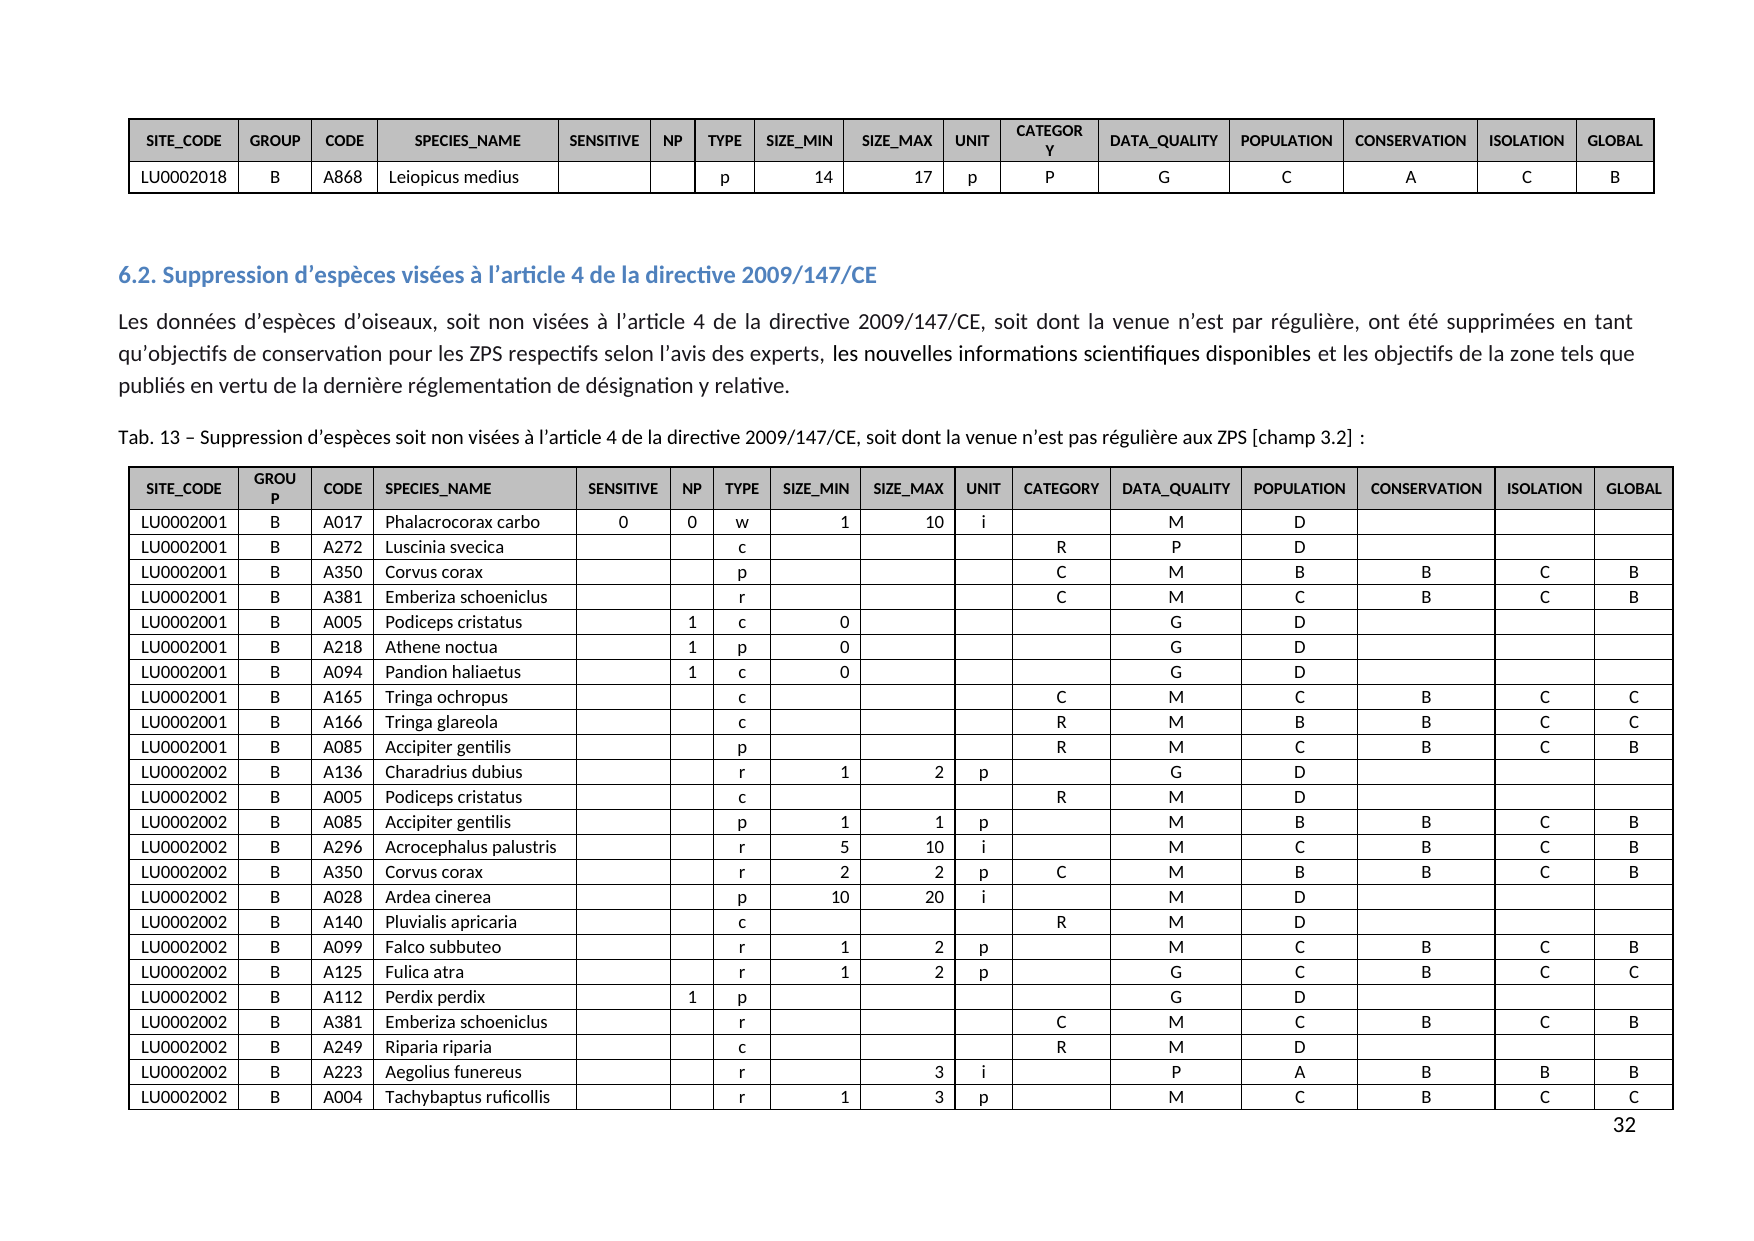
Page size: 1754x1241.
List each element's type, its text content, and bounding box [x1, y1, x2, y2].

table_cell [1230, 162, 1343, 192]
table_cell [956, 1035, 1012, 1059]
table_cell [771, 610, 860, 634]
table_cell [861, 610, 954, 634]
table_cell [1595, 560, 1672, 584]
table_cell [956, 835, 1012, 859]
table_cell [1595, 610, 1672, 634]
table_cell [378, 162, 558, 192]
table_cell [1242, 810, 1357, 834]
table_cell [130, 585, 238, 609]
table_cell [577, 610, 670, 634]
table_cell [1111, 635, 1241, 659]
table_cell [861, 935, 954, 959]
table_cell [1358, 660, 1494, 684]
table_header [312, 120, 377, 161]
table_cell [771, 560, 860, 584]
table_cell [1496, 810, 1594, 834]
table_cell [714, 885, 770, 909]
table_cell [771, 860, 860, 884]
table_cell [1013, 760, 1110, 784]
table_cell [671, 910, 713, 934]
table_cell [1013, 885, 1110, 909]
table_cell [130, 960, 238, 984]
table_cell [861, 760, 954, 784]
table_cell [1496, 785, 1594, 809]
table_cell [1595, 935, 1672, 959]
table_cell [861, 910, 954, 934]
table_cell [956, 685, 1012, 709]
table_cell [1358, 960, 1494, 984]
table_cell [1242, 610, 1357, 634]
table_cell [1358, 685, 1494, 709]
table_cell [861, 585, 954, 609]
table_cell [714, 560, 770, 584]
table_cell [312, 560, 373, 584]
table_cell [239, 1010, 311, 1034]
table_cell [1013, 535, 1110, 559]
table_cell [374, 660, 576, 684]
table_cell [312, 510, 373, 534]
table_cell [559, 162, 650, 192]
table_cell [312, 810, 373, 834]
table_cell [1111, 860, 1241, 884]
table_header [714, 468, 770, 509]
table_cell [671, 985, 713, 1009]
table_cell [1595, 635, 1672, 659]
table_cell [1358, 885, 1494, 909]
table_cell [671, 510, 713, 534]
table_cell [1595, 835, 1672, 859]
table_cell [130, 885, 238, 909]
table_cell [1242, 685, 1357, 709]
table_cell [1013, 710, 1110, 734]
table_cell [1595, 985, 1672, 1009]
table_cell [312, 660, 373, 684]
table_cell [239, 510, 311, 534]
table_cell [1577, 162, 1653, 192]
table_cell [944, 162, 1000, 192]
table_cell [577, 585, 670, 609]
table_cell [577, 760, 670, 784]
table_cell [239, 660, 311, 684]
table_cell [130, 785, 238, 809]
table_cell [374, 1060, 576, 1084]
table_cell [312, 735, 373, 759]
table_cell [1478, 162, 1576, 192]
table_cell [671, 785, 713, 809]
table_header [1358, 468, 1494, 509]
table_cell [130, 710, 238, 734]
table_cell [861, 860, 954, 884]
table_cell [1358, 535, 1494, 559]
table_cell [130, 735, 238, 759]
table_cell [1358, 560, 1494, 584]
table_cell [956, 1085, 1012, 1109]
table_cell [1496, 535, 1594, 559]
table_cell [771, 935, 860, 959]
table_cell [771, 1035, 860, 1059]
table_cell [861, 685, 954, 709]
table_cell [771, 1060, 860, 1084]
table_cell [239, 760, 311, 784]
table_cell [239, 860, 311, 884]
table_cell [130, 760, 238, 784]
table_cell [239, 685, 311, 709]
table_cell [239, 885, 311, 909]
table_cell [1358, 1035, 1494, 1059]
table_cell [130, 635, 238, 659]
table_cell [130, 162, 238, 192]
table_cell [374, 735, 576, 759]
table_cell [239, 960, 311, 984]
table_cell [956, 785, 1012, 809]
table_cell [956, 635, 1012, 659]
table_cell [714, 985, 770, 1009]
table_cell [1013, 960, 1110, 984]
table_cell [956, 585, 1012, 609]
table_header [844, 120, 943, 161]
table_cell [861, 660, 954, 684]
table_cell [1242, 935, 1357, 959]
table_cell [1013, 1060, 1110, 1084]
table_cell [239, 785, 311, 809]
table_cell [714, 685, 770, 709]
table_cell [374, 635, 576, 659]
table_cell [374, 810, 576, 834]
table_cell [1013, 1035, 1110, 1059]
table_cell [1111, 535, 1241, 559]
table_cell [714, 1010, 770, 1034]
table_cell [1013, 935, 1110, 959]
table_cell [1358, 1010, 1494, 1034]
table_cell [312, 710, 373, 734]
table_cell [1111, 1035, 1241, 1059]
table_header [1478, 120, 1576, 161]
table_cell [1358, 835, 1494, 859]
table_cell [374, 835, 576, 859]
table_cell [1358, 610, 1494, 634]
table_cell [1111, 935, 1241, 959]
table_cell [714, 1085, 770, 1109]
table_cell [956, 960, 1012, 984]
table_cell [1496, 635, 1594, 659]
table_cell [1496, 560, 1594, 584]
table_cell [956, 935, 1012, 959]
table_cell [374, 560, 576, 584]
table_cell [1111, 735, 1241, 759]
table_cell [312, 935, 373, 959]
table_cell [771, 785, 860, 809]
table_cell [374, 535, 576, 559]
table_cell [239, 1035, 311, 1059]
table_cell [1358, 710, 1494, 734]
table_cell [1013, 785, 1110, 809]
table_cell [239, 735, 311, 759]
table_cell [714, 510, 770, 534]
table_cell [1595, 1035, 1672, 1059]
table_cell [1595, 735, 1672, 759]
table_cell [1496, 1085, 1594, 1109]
text Tab. 13 – Suppression d’espèces soit non visées à l’article 4 de la directive 2009/147/CE, soit dont la venue n’est pas régulière aux ZPS [champ 3.2] : [118, 424, 1636, 450]
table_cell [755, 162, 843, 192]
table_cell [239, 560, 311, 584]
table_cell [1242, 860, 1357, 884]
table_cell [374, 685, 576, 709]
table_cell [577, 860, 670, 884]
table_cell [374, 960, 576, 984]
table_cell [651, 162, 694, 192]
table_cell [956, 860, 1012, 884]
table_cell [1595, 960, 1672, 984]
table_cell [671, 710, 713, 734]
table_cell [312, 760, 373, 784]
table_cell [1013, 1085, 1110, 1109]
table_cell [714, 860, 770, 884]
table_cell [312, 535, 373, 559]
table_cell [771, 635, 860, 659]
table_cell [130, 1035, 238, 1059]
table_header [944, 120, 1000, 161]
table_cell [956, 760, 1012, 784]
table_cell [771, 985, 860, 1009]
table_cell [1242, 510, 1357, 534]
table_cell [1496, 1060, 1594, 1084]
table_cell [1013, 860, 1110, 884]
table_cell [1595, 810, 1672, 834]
subtitle 6.2. Suppression d’espèces visées à l’article 4 de la directive 2009/147/CE [118, 260, 1636, 290]
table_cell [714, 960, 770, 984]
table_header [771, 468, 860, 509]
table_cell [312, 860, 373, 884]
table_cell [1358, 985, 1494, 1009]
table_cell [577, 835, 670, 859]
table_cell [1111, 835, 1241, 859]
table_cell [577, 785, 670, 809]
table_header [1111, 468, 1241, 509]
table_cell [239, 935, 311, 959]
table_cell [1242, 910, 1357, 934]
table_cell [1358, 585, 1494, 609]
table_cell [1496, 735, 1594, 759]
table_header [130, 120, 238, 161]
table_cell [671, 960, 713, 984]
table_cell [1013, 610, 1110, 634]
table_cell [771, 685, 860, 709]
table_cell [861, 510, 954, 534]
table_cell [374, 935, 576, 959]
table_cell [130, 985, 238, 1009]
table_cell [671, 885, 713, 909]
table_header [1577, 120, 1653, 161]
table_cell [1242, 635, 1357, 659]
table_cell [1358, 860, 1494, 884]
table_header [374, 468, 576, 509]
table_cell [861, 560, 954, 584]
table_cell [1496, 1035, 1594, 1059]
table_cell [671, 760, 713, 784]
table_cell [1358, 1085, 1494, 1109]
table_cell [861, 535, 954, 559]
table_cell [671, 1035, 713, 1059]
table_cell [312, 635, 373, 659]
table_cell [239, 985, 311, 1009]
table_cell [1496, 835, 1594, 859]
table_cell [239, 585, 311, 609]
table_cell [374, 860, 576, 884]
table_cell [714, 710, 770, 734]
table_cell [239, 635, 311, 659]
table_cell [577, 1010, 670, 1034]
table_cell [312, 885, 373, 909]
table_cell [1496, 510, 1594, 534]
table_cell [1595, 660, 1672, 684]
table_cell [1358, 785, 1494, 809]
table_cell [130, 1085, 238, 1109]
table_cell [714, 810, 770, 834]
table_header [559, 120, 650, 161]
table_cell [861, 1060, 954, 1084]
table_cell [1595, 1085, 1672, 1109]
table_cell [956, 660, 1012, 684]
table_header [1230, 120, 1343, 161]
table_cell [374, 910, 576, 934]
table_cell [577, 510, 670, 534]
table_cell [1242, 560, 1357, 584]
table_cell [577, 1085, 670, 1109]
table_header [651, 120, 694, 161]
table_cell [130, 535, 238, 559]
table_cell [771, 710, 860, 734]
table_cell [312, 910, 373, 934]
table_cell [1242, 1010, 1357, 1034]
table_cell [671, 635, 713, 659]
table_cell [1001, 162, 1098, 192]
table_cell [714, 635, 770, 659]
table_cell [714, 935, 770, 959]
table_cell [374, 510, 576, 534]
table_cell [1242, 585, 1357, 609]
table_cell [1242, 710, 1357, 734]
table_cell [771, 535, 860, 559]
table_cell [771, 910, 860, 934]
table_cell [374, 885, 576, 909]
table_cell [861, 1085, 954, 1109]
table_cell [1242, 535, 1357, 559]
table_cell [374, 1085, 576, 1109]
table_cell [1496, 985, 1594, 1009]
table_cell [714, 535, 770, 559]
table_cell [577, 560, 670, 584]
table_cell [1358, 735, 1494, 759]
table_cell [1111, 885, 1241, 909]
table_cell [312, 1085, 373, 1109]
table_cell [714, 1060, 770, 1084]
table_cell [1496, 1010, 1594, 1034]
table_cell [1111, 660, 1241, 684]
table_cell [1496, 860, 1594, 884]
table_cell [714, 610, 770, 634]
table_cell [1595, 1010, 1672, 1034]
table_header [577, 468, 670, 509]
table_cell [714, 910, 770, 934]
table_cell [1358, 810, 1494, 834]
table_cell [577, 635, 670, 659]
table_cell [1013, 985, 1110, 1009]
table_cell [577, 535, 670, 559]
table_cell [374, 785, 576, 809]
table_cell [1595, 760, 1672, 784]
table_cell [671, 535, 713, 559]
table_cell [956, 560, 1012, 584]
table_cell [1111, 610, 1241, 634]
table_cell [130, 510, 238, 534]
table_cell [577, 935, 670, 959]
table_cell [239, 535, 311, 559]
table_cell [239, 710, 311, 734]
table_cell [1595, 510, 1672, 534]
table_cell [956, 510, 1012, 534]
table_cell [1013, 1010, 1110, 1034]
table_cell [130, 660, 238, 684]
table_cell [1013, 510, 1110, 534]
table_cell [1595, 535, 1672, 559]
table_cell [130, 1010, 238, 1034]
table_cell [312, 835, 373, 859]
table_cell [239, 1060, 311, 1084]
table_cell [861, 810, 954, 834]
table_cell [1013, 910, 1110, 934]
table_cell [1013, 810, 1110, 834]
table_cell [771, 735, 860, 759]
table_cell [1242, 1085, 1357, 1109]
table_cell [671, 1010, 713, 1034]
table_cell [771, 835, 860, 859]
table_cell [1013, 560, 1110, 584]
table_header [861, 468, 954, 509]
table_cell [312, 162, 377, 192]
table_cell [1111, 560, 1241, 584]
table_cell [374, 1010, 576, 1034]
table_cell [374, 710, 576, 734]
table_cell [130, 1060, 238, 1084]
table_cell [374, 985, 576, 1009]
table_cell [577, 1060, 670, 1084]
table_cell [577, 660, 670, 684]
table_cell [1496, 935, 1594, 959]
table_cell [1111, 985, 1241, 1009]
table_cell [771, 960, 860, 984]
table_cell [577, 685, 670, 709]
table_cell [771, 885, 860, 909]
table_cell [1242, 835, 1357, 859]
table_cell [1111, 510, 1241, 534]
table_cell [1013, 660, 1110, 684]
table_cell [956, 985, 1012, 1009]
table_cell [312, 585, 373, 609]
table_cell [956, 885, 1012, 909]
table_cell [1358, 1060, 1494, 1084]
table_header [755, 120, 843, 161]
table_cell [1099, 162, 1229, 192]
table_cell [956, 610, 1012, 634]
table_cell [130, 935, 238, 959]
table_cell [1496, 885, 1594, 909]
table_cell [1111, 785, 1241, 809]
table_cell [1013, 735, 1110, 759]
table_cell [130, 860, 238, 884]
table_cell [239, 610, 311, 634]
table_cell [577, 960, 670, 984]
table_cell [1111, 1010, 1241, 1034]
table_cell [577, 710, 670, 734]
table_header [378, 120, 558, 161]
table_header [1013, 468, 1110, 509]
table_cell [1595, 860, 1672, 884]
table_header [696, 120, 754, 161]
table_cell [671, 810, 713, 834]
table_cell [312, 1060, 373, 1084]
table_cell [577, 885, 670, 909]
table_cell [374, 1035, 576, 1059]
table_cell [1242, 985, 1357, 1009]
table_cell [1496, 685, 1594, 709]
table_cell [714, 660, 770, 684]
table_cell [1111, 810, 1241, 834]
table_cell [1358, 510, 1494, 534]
text Les données d’espèces d’oiseaux, soit non visées à l’article 4 de la directive 2009/147/CE, soit dont la venue n’est par régulière, ont été supprimées en tant qu’objectifs de conservation pour les ZPS respectifs selon l’avis des experts, les nouvelles informations scientifiques disponibles et les objectifs de la zone tels que publiés en vertu de la dernière réglementation de désignation y relative. [118, 307, 1636, 399]
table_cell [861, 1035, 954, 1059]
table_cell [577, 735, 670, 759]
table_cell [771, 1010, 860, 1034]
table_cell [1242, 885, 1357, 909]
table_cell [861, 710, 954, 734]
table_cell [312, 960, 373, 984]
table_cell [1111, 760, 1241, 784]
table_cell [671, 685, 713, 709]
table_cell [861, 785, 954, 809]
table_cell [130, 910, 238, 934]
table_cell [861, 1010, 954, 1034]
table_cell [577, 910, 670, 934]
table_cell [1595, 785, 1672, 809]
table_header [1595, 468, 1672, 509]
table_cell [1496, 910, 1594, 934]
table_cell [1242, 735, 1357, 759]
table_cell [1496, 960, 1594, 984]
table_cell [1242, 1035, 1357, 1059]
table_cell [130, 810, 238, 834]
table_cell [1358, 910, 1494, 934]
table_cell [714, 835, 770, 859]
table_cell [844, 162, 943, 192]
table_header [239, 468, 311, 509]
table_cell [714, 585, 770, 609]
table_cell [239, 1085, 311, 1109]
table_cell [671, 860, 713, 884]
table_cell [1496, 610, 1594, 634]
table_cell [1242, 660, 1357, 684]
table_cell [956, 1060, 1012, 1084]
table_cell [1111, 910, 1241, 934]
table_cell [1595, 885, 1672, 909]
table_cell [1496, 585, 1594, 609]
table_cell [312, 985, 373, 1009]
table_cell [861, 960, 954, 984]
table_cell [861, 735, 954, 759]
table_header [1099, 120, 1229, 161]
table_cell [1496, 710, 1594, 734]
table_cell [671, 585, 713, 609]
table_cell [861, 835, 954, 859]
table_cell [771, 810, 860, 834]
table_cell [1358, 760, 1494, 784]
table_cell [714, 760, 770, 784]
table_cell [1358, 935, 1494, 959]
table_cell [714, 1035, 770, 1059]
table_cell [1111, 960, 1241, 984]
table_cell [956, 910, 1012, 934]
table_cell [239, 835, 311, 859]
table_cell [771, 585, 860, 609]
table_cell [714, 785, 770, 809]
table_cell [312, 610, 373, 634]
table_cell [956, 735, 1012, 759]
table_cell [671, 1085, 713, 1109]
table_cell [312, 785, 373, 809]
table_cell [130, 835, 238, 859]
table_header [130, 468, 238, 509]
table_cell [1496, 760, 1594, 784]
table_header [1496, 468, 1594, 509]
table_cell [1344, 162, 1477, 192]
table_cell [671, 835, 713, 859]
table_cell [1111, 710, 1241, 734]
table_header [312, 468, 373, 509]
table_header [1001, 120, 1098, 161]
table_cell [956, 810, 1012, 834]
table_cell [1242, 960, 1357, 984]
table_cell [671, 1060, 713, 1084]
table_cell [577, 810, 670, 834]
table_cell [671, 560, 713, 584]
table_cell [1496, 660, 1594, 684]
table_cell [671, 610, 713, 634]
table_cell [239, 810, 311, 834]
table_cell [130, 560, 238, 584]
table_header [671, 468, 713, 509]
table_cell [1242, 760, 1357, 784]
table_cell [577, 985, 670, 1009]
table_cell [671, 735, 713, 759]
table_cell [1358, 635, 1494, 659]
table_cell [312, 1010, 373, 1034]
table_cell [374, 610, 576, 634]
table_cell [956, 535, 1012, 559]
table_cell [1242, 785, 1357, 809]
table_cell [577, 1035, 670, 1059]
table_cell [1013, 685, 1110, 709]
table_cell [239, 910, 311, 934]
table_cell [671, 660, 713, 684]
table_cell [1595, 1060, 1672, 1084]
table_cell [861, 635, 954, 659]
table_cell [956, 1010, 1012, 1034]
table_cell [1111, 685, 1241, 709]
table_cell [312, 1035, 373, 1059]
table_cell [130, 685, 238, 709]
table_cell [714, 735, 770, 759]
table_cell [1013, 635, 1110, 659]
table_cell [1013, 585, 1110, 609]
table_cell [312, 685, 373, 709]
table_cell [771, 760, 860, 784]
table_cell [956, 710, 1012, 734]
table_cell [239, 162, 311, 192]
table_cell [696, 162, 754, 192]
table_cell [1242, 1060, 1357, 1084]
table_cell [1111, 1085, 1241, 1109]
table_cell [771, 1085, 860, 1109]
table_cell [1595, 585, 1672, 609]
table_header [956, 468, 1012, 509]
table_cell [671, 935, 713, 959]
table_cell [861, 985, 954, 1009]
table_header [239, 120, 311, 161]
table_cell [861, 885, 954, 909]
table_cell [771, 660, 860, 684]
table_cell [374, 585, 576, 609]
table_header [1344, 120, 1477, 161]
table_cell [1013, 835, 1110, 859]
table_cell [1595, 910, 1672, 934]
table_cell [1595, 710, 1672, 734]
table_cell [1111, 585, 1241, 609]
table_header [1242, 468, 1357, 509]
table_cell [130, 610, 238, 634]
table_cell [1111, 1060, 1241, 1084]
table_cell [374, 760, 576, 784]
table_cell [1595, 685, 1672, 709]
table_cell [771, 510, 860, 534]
